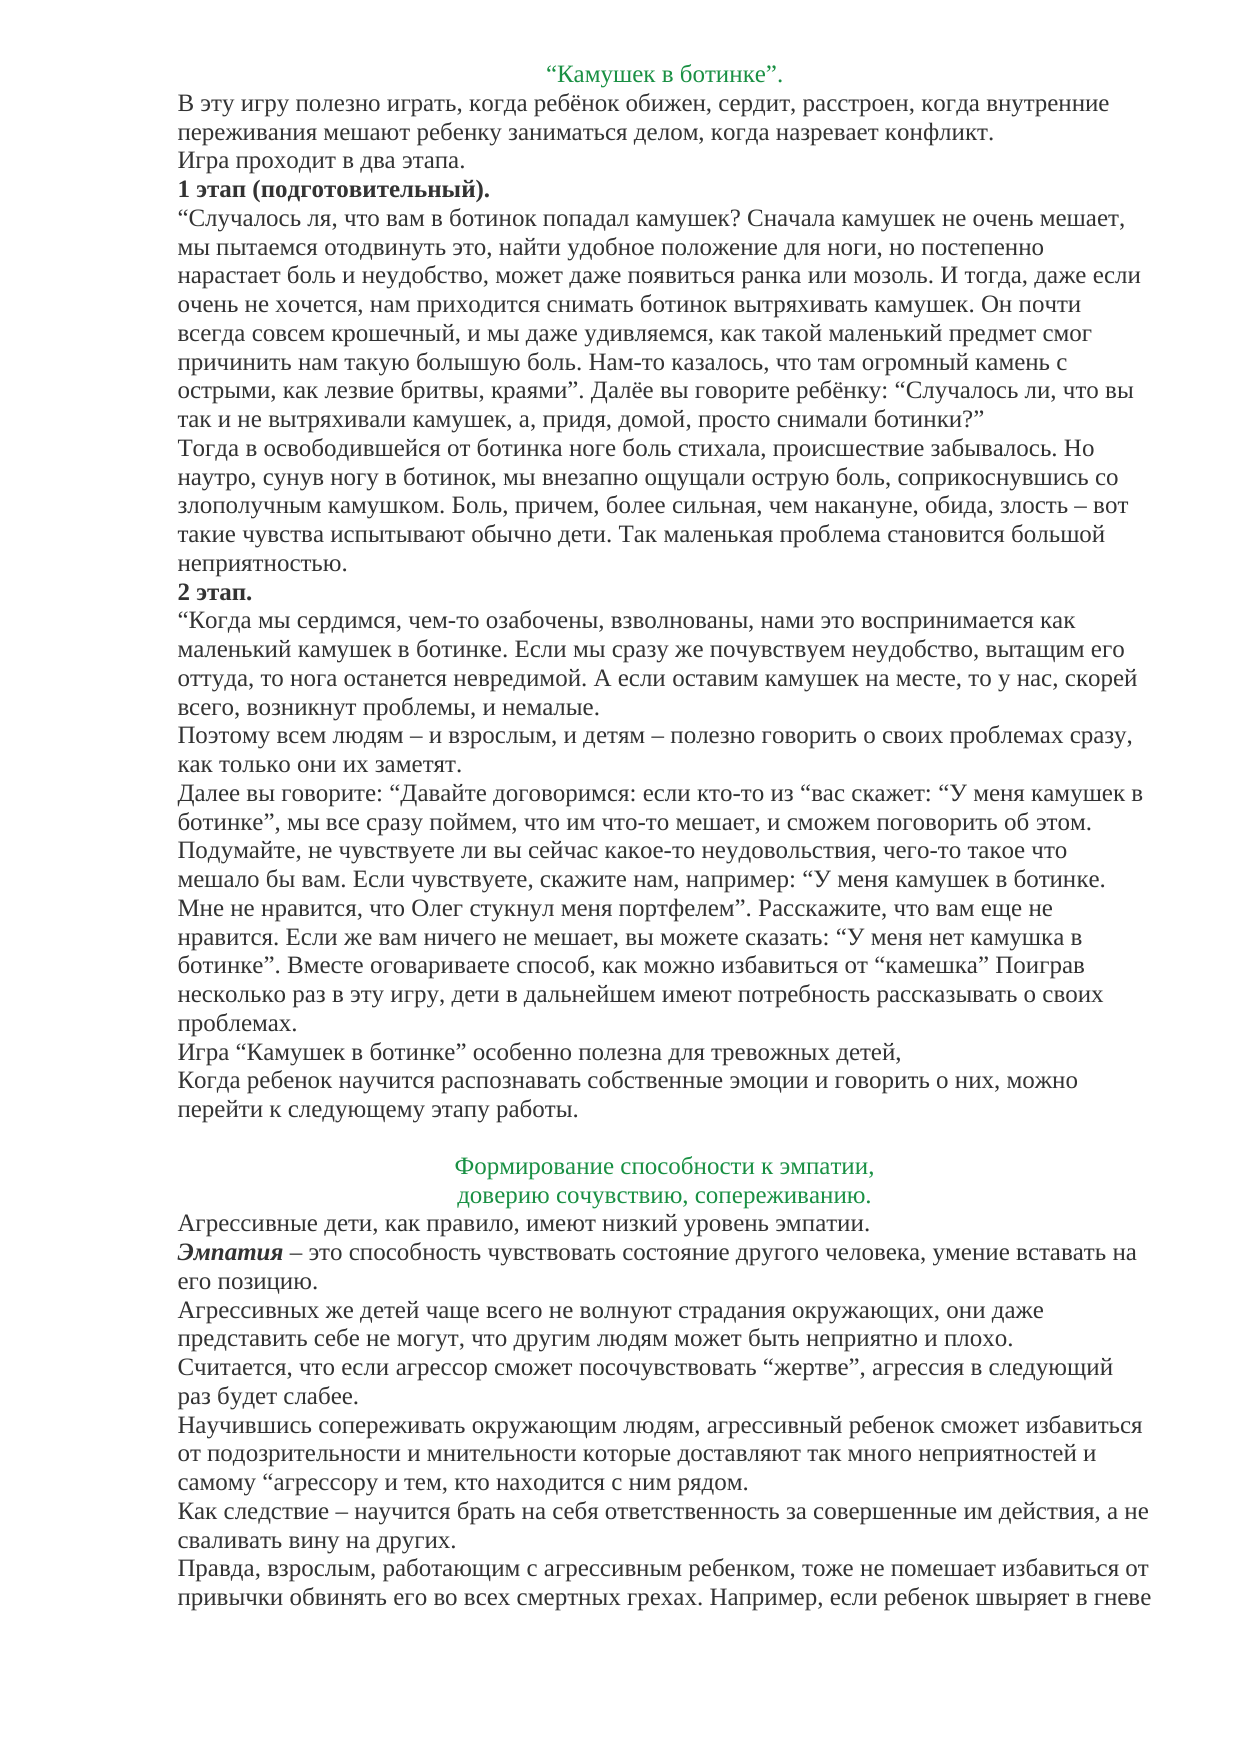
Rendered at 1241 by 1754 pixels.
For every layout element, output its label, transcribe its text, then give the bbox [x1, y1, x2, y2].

text Когда ребенок научится распознавать собственные эмоции и говорить о них, можно перейти к следующему этапу работы. [177, 1065, 1152, 1123]
text В эту игру полезно играть, когда ребёнок обижен, сердит, расстроен, когда внутренние переживания мешают ребенку заниматься делом, когда назревает конфликт. [177, 88, 1152, 145]
text “Когда мы сердимся, чем-то озабочены, взволнованы, нами это воспринимается как маленький камушек в ботинке. Если мы сразу же почувствуем неудобство, вытащим его оттуда, то нога останется невредимой. А если оставим камушек на месте, то у нас, скорей всего, возникнут проблемы, и немалые. [177, 605, 1152, 720]
text Игра проходит в два этапа. [177, 145, 1152, 174]
text Как следствие – научится брать на себя ответственность за совершенные им действия, а не сваливать вину на других. [177, 1496, 1152, 1553]
text 1 этап (подготовительный). [177, 174, 1152, 203]
text Эмпатия – это способность чувствовать состояние другого человека, умение вставать на его позицию. [177, 1237, 1152, 1295]
text “Случалось ля, что вам в ботинок попадал камушек? Сначала камушек не очень мешает, мы пытаемся отодвинуть это, найти удобное положение для ноги, но постепенно нарастает боль и неудобство, может даже появиться ранка или мозоль. И тогда, даже если очень не хочется, нам приходится снимать ботинок вытряхивать камушек. Он почти всегда совсем крошечный, и мы даже удивляемся, как такой маленький предмет смог причинить нам такую болышую боль. Нам-то казалось, что там огромный камень с острыми, как лезвие бритвы, краями”. Далёе вы говорите ребёнку: “Случалось ли, что вы так и не вытряхивали камушек, а, придя, домой, просто снимали ботинки?” [177, 203, 1152, 433]
text Агрессивных же детей чаще всего не волнуют страдания окружающих, они даже представить себе не могут, что другим людям может быть неприятно и плохо. [177, 1295, 1152, 1352]
text 2 этап. [177, 577, 1152, 605]
text Считается, что если агрессор сможет посочувствовать “жертве”, агрессия в следующий раз будет слабее. [177, 1352, 1152, 1410]
text Поэтому всем людям – и взрослым, и детям – полезно говорить о своих проблемах сразу, как только они их заметят. [177, 720, 1152, 778]
text Научившись сопереживать окружающим людям, агрессивный ребенок сможет избавиться от подозрительности и мнительности которые доставляют так много неприятностей и самому “агрессору и тем, кто находится с ним рядом. [177, 1410, 1152, 1496]
text “Камушек в ботинке”. [177, 59, 1152, 88]
text Игра “Камушек в ботинке” особенно полезна для тревожных детей, [177, 1037, 1152, 1065]
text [177, 1553, 1152, 1611]
text Формирование способности к эмпатии, доверию сочувствию, сопереживанию. [177, 1151, 1152, 1208]
text Агрессивные дети, как правило, имеют низкий уровень эмпатии. [177, 1208, 1152, 1237]
text Далее вы говорите: “Давайте договоримся: если кто-то из “вас скажет: “У меня камушек в ботинке”, мы все сразу поймем, что им что-то мешает, и сможем поговорить об этом. Подумайте, не чувствуете ли вы сейчас какое-то неудовольствия, чего-то такое что мешало бы вам. Если чувствуете, скажите нам, например: “У меня камушек в ботинке. Мне не нравится, что Олег стукнул меня портфелем”. Расскажите, что вам еще не нравится. Если же вам ничего не мешает, вы можете сказать: “У меня нет камушка в ботинке”. Вместе оговариваете способ, как можно избавиться от “камешка” Поиграв несколько раз в эту игру, дети в дальнейшем имеют потребность рассказывать о своих проблемах. [177, 778, 1152, 1037]
text Тогда в освободившейся от ботинка ноге боль стихала, происшествие забывалось. Но наутро, сунув ногу в ботинок, мы внезапно ощущали острую боль, соприкоснувшись со злополучным камушком. Боль, причем, более сильная, чем накануне, обида, злость – вот такие чувства испытывают обычно дети. Так маленькая проблема становится большой неприятностью. [177, 433, 1152, 577]
